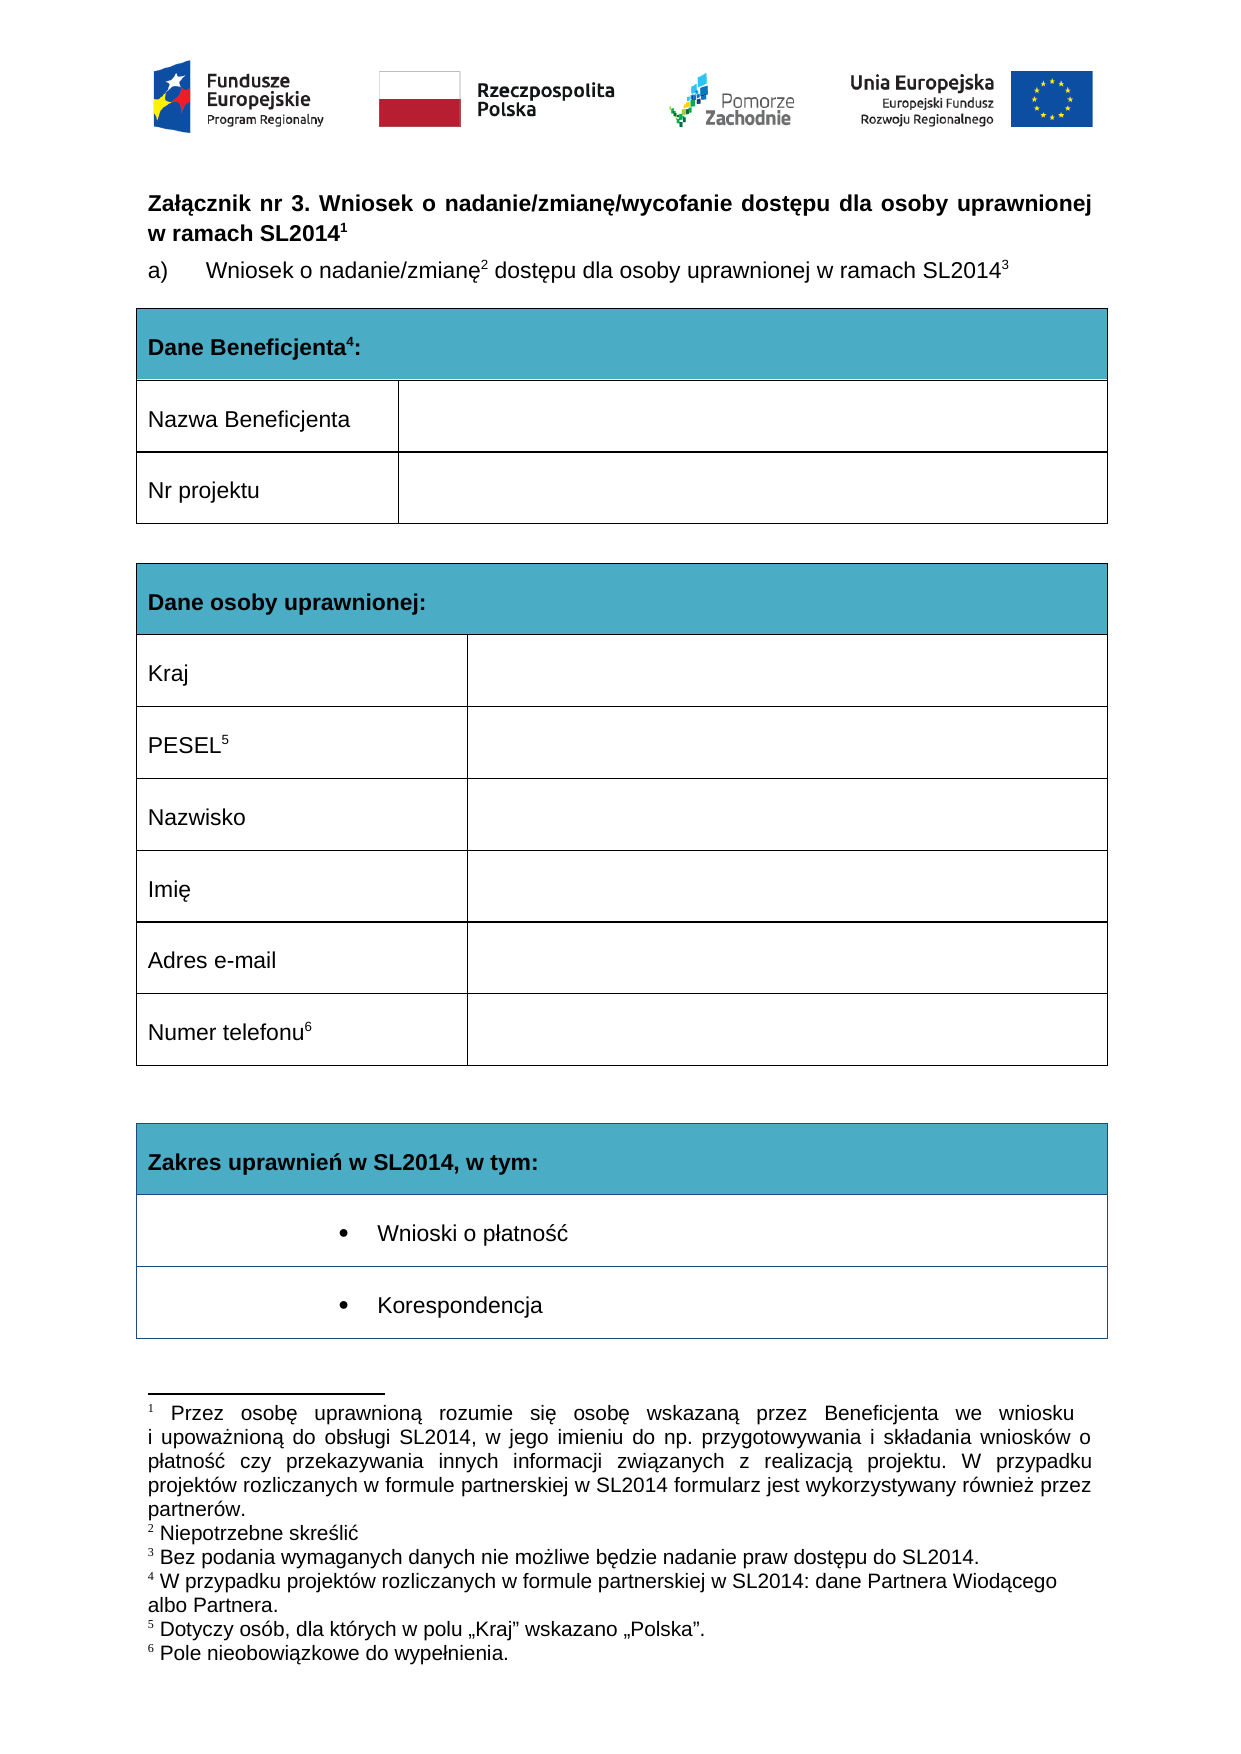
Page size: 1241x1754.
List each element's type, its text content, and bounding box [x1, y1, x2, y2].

table_cell Korespondencja [137, 1267, 1107, 1338]
table_cell [399, 381, 1107, 451]
table_cell [468, 635, 1107, 706]
table_cell Wnioski o płatność [137, 1195, 1107, 1266]
list Wniosek o nadanie/zmianę dostępu dla osoby uprawnionej w ramach SL2014 [148, 257, 1093, 283]
table_cell Nazwisko [137, 779, 467, 850]
table_cell Nr projektu [137, 453, 398, 523]
table_cell [468, 851, 1107, 921]
table_cell Imię [137, 851, 467, 921]
table_cell [468, 779, 1107, 850]
table_cell [468, 923, 1107, 993]
table_cell Nazwa Beneficjenta [137, 381, 398, 451]
subtitle Załącznik nr 3. Wniosek o nadanie/zmianę/wycofanie dostępu dla osoby uprawnionej w ramach SL2014 [148, 190, 1093, 247]
table_cell [468, 994, 1107, 1065]
table_cell PESEL [137, 707, 467, 778]
table_cell Adres e-mail [137, 923, 467, 993]
table_cell Numer telefonu [137, 994, 467, 1065]
table_cell Kraj [137, 635, 467, 706]
table_header Dane osoby uprawnionej: [137, 564, 1107, 634]
table_cell [468, 707, 1107, 778]
table_cell [399, 453, 1107, 523]
table_header Zakres uprawnień w SL2014, w tym: [137, 1124, 1107, 1194]
table_header Dane Beneficjenta: [137, 309, 1107, 379]
